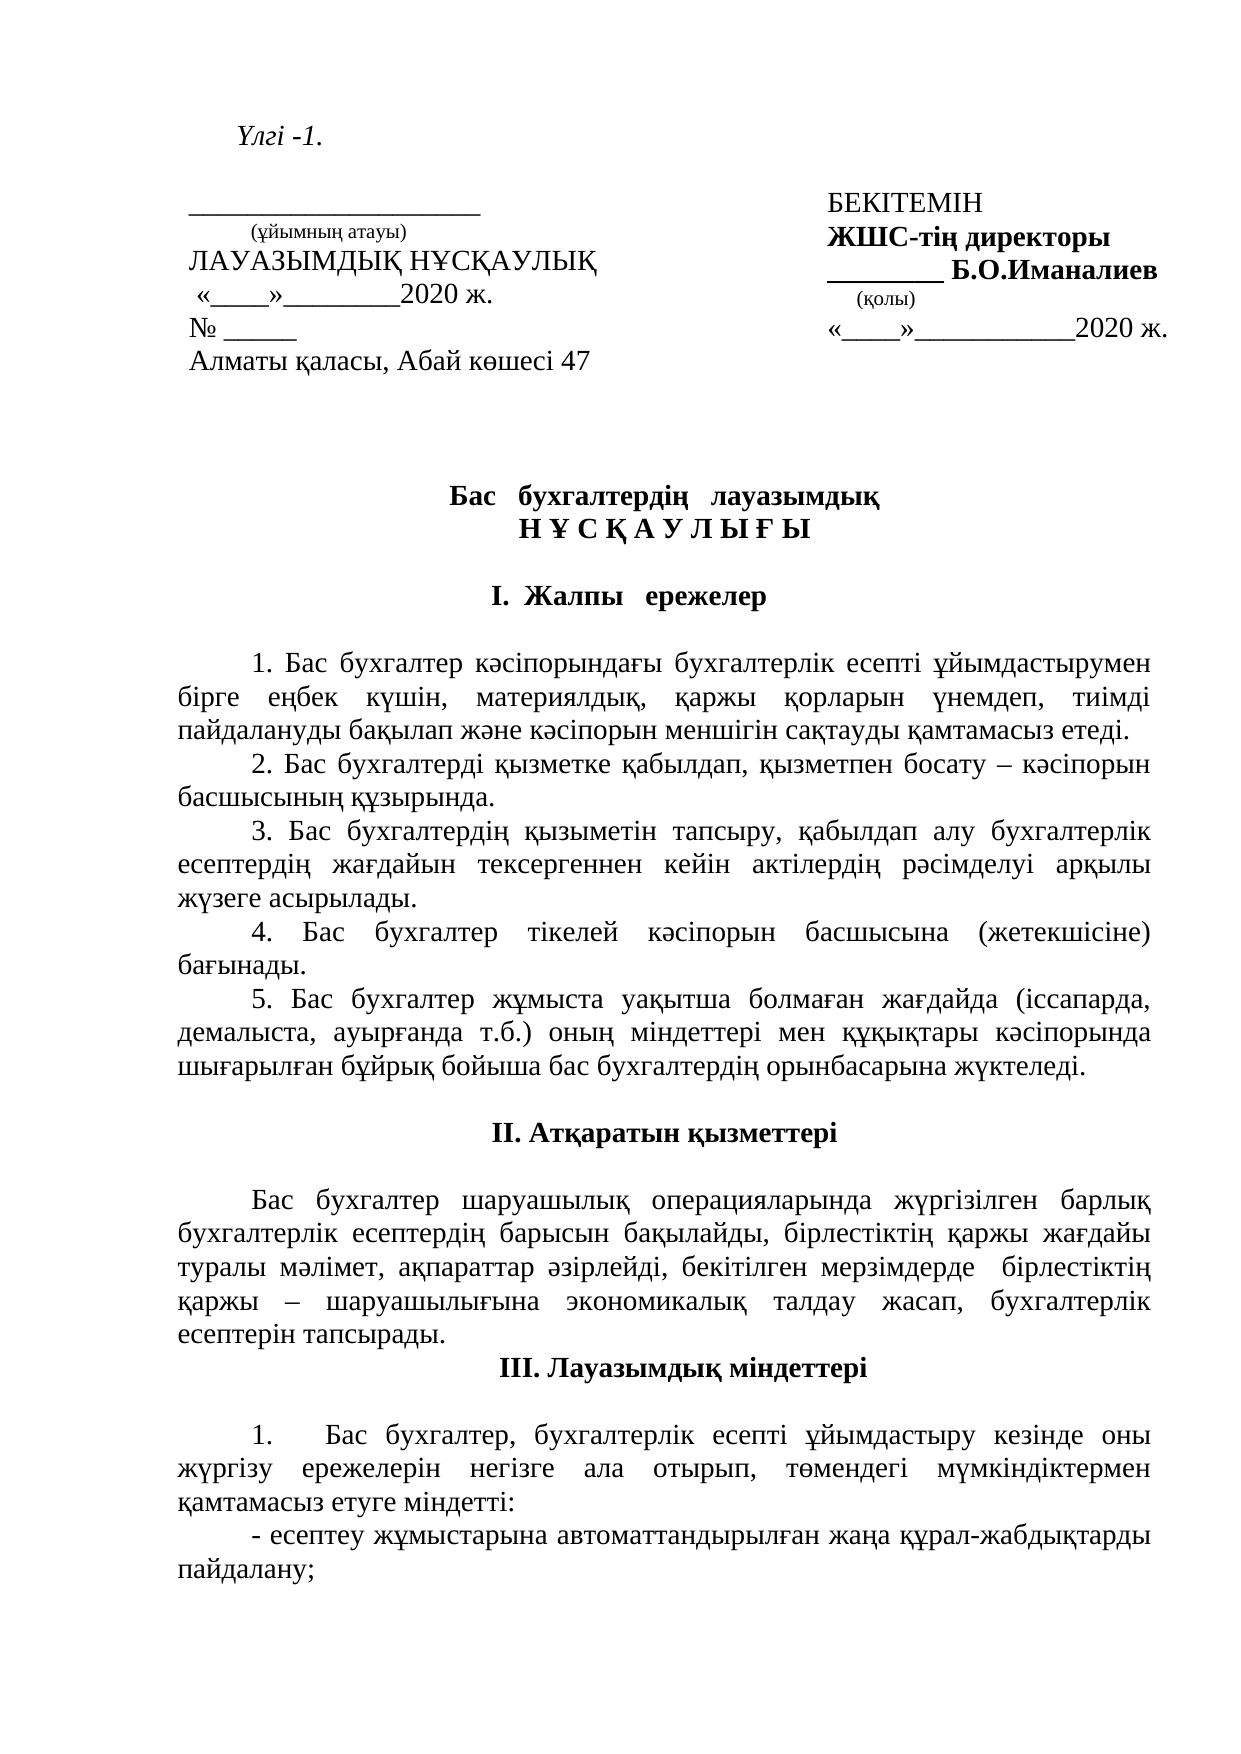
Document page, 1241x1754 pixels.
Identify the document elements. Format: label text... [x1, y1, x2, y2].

text Бас бухгалтер шаруашылық операцияларында жүргізілген барлық бухгалтерлік есептердің барысын бақылайды, бірлестіктің қаржы жағдайы туралы мәлімет, ақпараттар әзірлейді, бекітілген мерзімдерде бірлестіктің қаржы – шаруашылығына экономикалық талдау жасап, бухгалтерлік есептерін тапсырады. [177, 1182, 1152, 1350]
table_header БЕКІТЕМІН ЖШС-тің директоры ________ Б.О.Иманалиев (қолы) «____»___________2020 ж. [694, 185, 1181, 411]
table_header ____________________ (ұйымның атауы) ЛАУАЗЫМДЫҚ НҰСҚАУЛЫҚ «____»________2020 ж. № _____ Алматы қаласы, Абай көшесі 47 [177, 185, 694, 411]
text 4. Бас бухгалтер тікелей кәсіпорын басшысына (жетекшісіне) бағынады. [177, 914, 1152, 981]
text Үлгі -1. [177, 118, 1152, 152]
text 2. Бас бухгалтерді қызметке қабылдап, қызметпен босату – кәсіпорын басшысының құзырында. [177, 746, 1152, 813]
text 1. Бас бухгалтер кәсіпорындағы бухгалтерлік есепті ұйымдастырумен бірге еңбек күшін, материялдық, қаржы қорларын үнемдеп, тиімді пайдалануды бақылап және кәсіпорын меншігін сақтауды қамтамасыз етеді. [177, 645, 1152, 746]
text I. Жалпы ережелер [177, 578, 1152, 612]
text 3. Бас бухгалтердің қызыметін тапсыру, қабылдап алу бухгалтерлік есептердің жағдайын тексергеннен кейін актілердің рәсімделуі арқылы жүзеге асырылады. [177, 813, 1152, 914]
text Бас бухгалтердің лауазымдық [177, 478, 1152, 511]
text - есептеу жұмыстарына автоматтандырылған жаңа құрал-жабдықтарды пайдалану; [177, 1517, 1152, 1584]
text 5. Бас бухгалтер жұмыста уақытша болмаған жағдайда (іссапарда, демалыста, ауырғанда т.б.) оның міндеттері мен құқықтары кәсіпорында шығарылған бұйрық бойыша бас бухгалтердің орынбасарына жүктеледі. [177, 981, 1152, 1081]
text Н Ұ С Қ А У Л Ы Ғ Ы [177, 511, 1152, 545]
list Бас бухгалтер, бухгалтерлік есепті ұйымдастыру кезінде оны жүргізу ережелерін негізге ала отырып, төмендегі мүмкіндіктермен қамтамасыз етуге міндетті: [177, 1417, 1152, 1517]
text II. Атқаратын қызметтері [177, 1115, 1152, 1148]
text III. Лауазымдық міндеттері [215, 1350, 1152, 1383]
